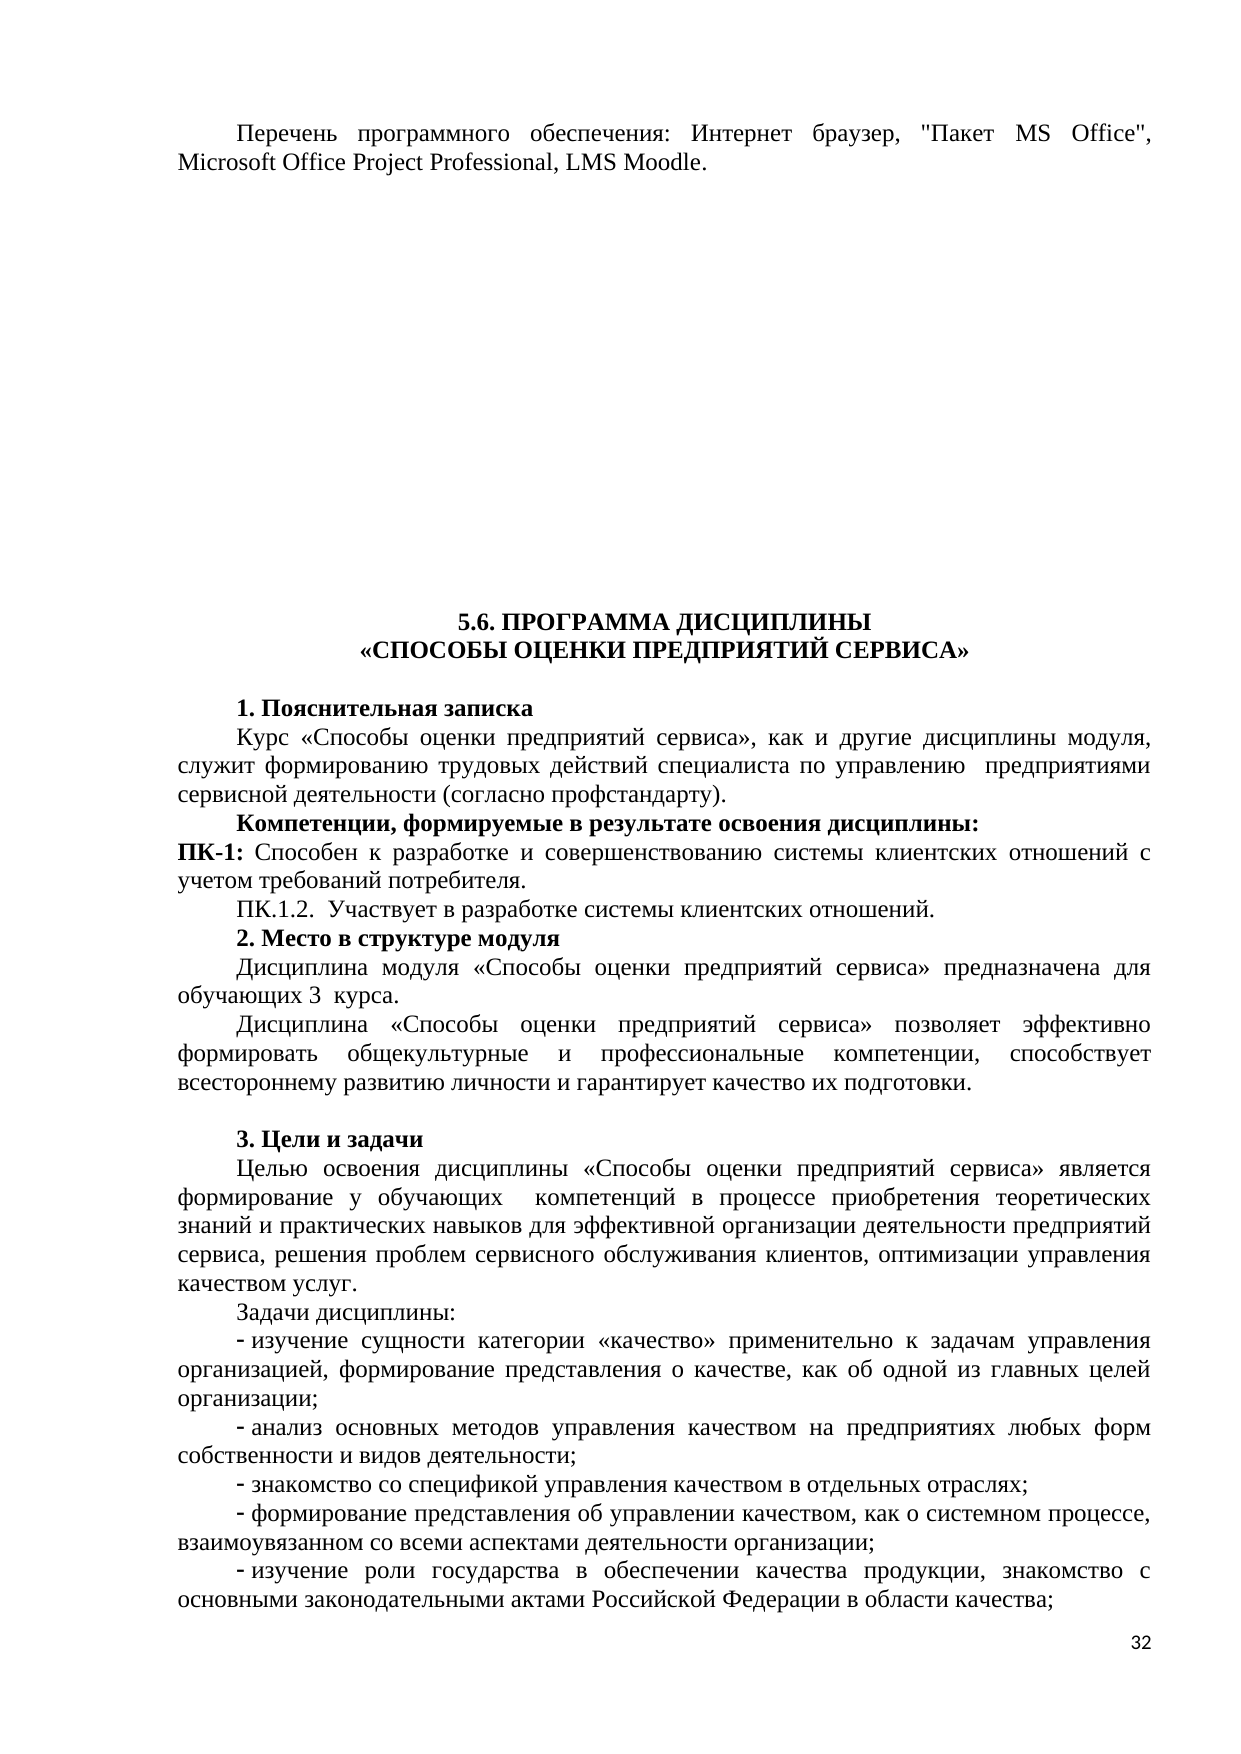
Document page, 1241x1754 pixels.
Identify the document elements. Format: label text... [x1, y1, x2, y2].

text Целью освоения дисциплины «Способы оценки предприятий сервиса» является формирование у обучающих компетенций в процессе приобретения теоретических знаний и практических навыков для эффективной организации деятельности предприятий сервиса, решения проблем сервисного обслуживания клиентов, оптимизации управления качеством услуг. [177, 1153, 1152, 1297]
text 2. Место в структуре модуля [177, 923, 1152, 952]
text 5.6. ПРОГРАММА ДИСЦИПЛИНЫ [177, 607, 1152, 636]
text 1. Пояснительная записка [177, 693, 1152, 722]
text Курс «Способы оценки предприятий сервиса», как и другие дисциплины модуля, служит формированию трудовых действий специалиста по управлению предприятиями сервисной деятельности (согласно профстандарту). [177, 722, 1152, 808]
text Перечень программного обеспечения: Интернет браузер, "Пакет MS Office", Microsoft Office Project Professional, LMS Moodle. [177, 118, 1152, 176]
list знакомство со спецификой управления качеством в отдельных отраслях; [177, 1469, 1152, 1498]
list анализ основных методов управления качеством на предприятиях любых форм собственности и видов деятельности; [177, 1412, 1152, 1469]
text ПК-1: Способен к разработке и совершенствованию системы клиентских отношений с учетом требований потребителя. [177, 837, 1152, 894]
text ПК.1.2. Участвует в разработке системы клиентских отношений. [177, 894, 1152, 923]
text Задачи дисциплины: [177, 1297, 1152, 1326]
list изучение сущности категории «качество» применительно к задачам управления организацией, формирование представления о качестве, как об одной из главных целей организации; [177, 1326, 1152, 1412]
list формирование представления об управлении качеством, как о системном процессе, взаимоувязанном со всеми аспектами деятельности организации; [177, 1498, 1152, 1556]
text «СПОСОБЫ ОЦЕНКИ ПРЕДПРИЯТИЙ СЕРВИСА» [177, 636, 1152, 664]
text 3. Цели и задачи [177, 1124, 1152, 1153]
text Дисциплина модуля «Способы оценки предприятий сервиса» предназначена для обучающих 3 курса. [177, 952, 1152, 1009]
list изучение роли государства в обеспечении качества продукции, знакомство с основными законодательными актами Российской Федерации в области качества; [177, 1556, 1152, 1613]
text Компетенции, формируемые в результате освоения дисциплины: [177, 808, 1152, 837]
text Дисциплина «Способы оценки предприятий сервиса» позволяет эффективно формировать общекультурные и профессиональные компетенции, способствует всестороннему развитию личности и гарантирует качество их подготовки. [177, 1009, 1152, 1096]
